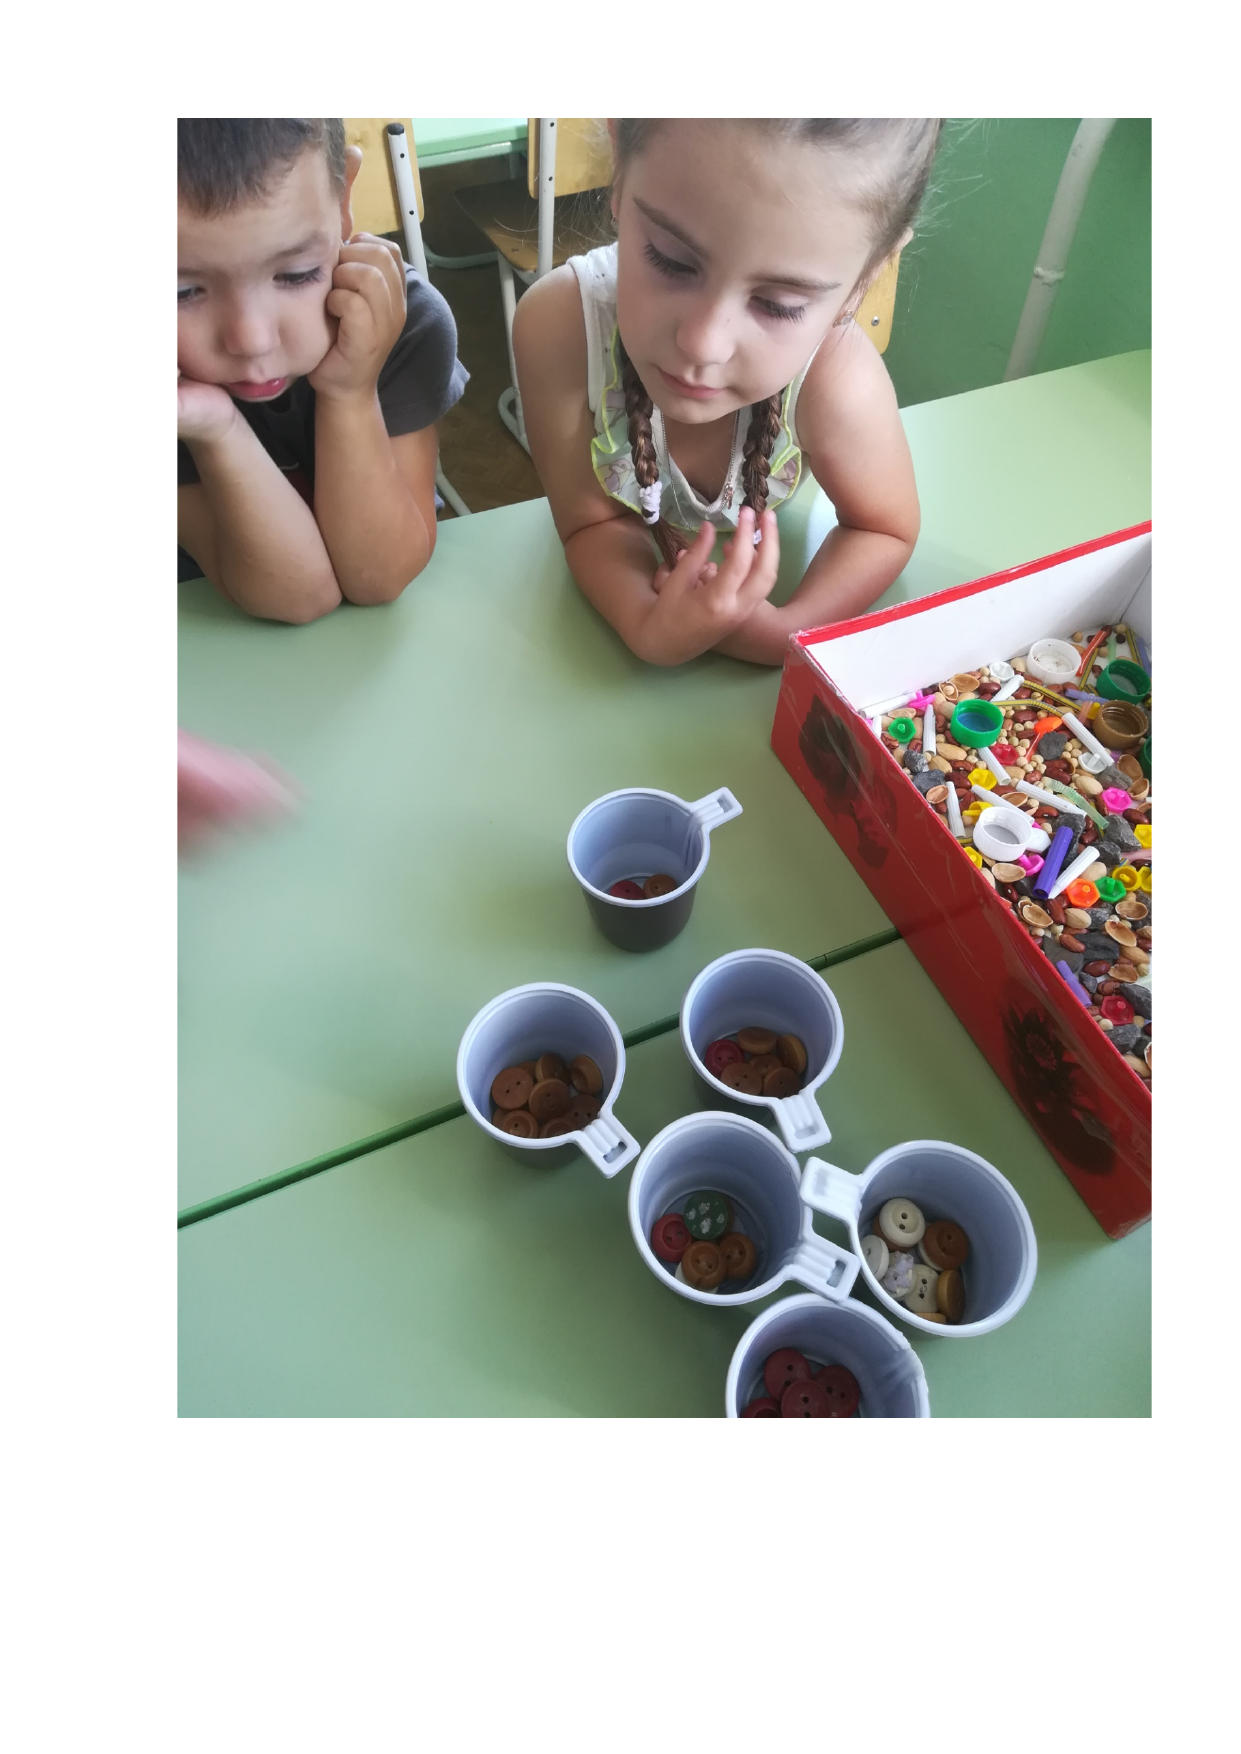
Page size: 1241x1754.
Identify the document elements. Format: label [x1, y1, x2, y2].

picture [177, 118, 1152, 1418]
